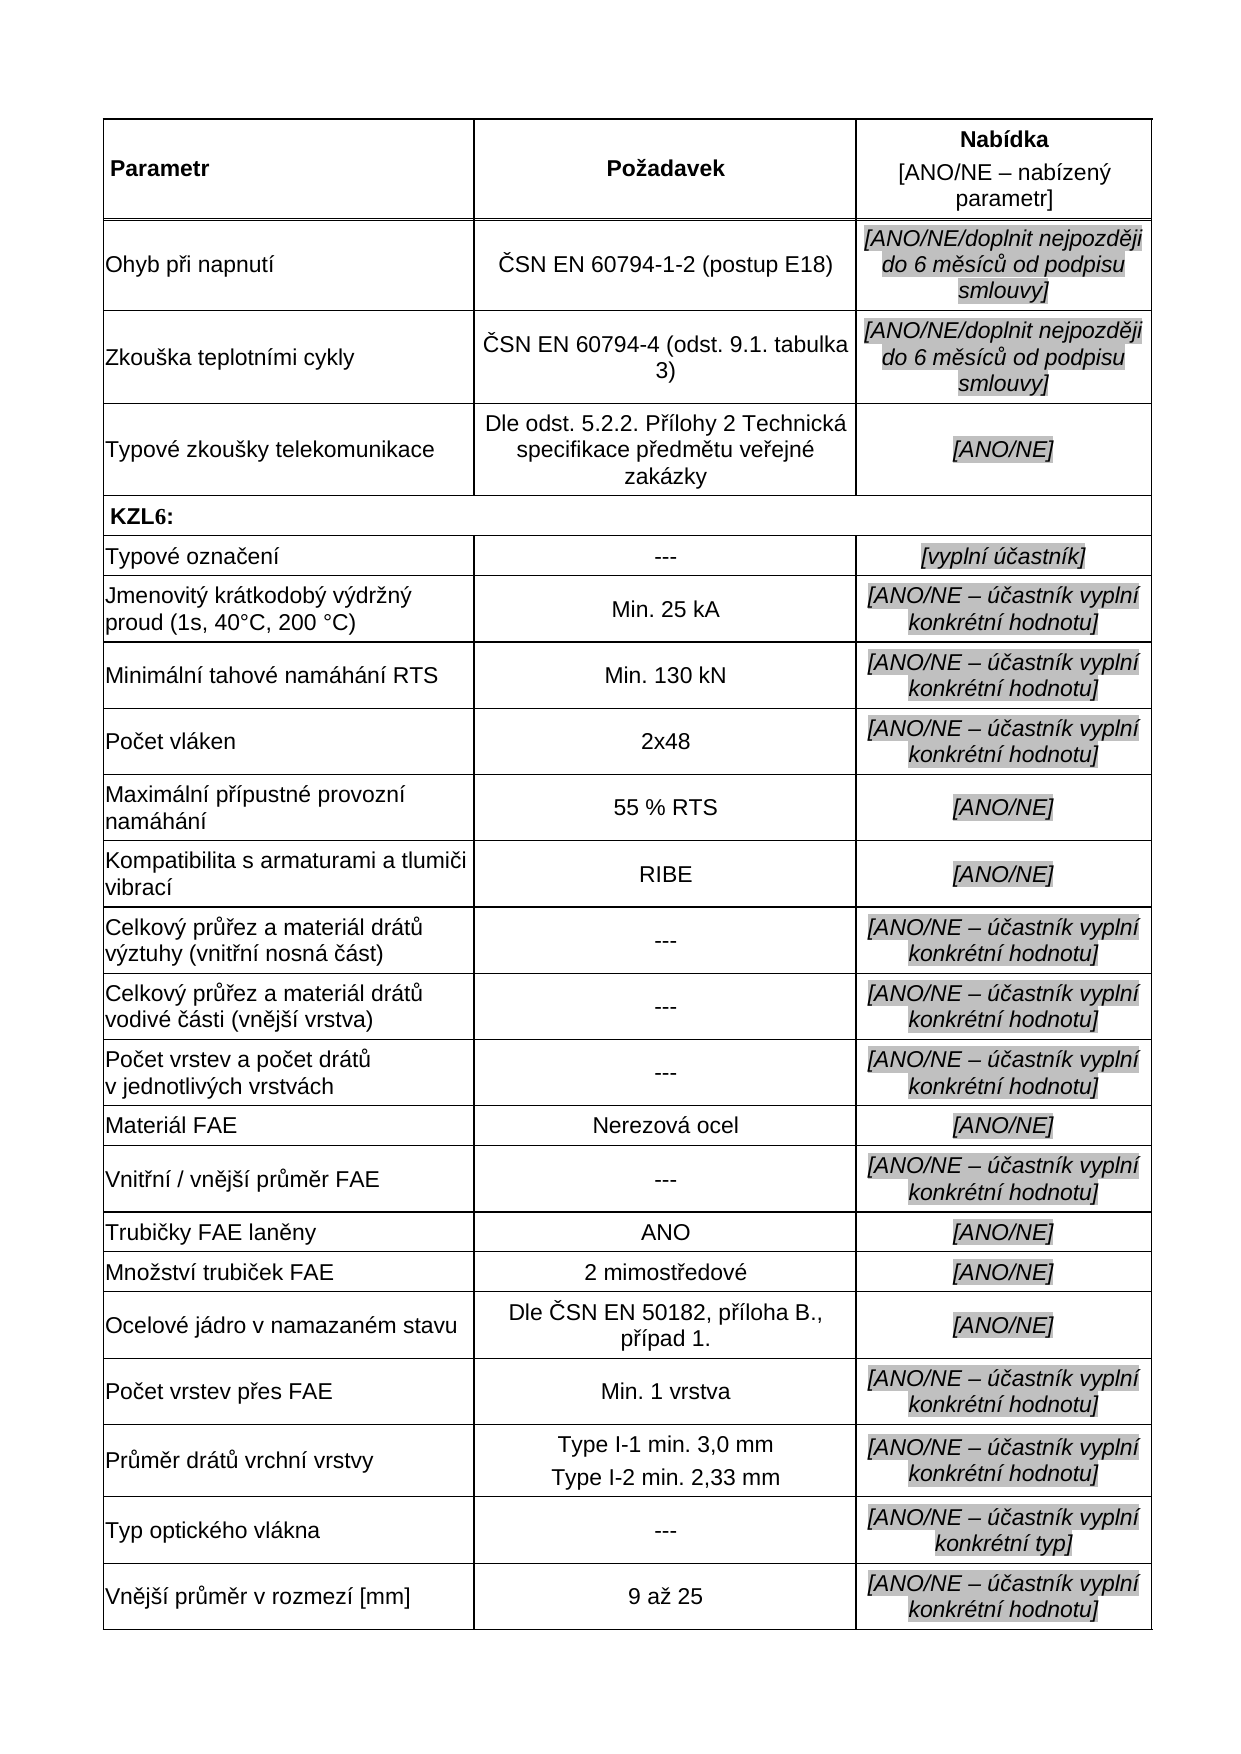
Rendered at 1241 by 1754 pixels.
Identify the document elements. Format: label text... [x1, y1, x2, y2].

table_cell Vnější průměr v rozmezí [mm] [104, 1564, 473, 1629]
table_cell Dle odst. 5.2.2. Přílohy 2 Technická specifikace předmětu veřejné zakázky [475, 404, 855, 495]
table_cell --- [475, 536, 855, 575]
table_cell [ANO/NE – účastník vyplní konkrétní hodnotu] [857, 1040, 1151, 1105]
table_cell [ANO/NE/doplnit nejpozději do 6 měsíců od podpisu smlouvy] [857, 311, 1151, 403]
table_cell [857, 221, 1151, 310]
table_cell --- [475, 974, 855, 1039]
table_cell Maximální přípustné provozní namáhání [104, 775, 473, 840]
table_cell Ohyb při napnutí [104, 221, 473, 310]
table_cell [ANO/NE] [857, 1106, 1151, 1145]
table_cell Type I-1 min. 3,0 mm Type I-2 min. 2,33 mm [475, 1425, 855, 1496]
table_cell Min. 1 vrstva [475, 1359, 855, 1424]
table_cell [ANO/NE – účastník vyplní konkrétní hodnotu] [857, 974, 1151, 1039]
table_cell ČSN EN 60794-1-2 (postup E18) [475, 221, 855, 310]
table_cell [vyplní účastník] [857, 536, 1151, 575]
table_cell [ANO/NE] [857, 775, 1151, 840]
table_cell Typové označení [104, 536, 473, 575]
table_cell Počet vrstev přes FAE [104, 1359, 473, 1424]
table_cell ANO [475, 1213, 855, 1251]
table_cell [ANO/NE] [857, 404, 1151, 495]
table_cell Celkový průřez a materiál drátů výztuhy (vnitřní nosná část) [104, 908, 473, 973]
table_cell Trubičky FAE laněny [104, 1213, 473, 1251]
table_cell [ANO/NE – účastník vyplní konkrétní hodnotu] [857, 1146, 1151, 1211]
table_cell Nerezová ocel [475, 1106, 855, 1145]
table_cell Počet vrstev a počet drátů v jednotlivých vrstvách [104, 1040, 473, 1105]
table_cell --- [475, 1040, 855, 1105]
table_cell Dle ČSN EN 50182, příloha B., případ 1. [475, 1292, 855, 1357]
table_cell RIBE [475, 841, 855, 906]
table_cell [ANO/NE – účastník vyplní konkrétní hodnotu] [857, 643, 1151, 708]
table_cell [857, 1564, 1151, 1629]
table_cell --- [475, 908, 855, 973]
table_cell 2 mimostředové [475, 1252, 855, 1291]
table_cell Zkouška teplotními cykly [104, 311, 473, 403]
table_cell [ANO/NE – účastník vyplní konkrétní typ] [857, 1497, 1151, 1562]
table_cell Kompatibilita s armaturami a tlumiči vibrací [104, 841, 473, 906]
table_cell [ANO/NE – účastník vyplní konkrétní hodnotu] [857, 908, 1151, 973]
table_cell Min. 130 kN [475, 643, 855, 708]
table_cell [ANO/NE] [857, 1213, 1151, 1251]
table_cell Min. 25 kA [475, 576, 855, 641]
table_cell Počet vláken [104, 709, 473, 774]
table_cell Celkový průřez a materiál drátů vodivé části (vnější vrstva) [104, 974, 473, 1039]
table_cell Jmenovitý krátkodobý výdržný proud (1s, 40°C, 200 °C) [104, 576, 473, 641]
table_cell 9 až 25 [475, 1564, 855, 1629]
table_cell [ANO/NE – účastník vyplní konkrétní hodnotu] [857, 709, 1151, 774]
table_header Požadavek [475, 120, 855, 217]
table_cell Průměr drátů vrchní vrstvy [104, 1425, 473, 1496]
table_cell Materiál FAE [104, 1106, 473, 1145]
table_cell --- [475, 1497, 855, 1562]
table_cell Typové zkoušky telekomunikace [104, 404, 473, 495]
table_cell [857, 1425, 1151, 1496]
table_cell Ocelové jádro v namazaném stavu [104, 1292, 473, 1357]
table_header Nabídka [ANO/NE – nabízený parametr] [857, 120, 1151, 217]
table_cell 55 % RTS [475, 775, 855, 840]
table_cell --- [475, 1146, 855, 1211]
table_cell [ANO/NE] [857, 1252, 1151, 1291]
table_cell [ANO/NE] [857, 1292, 1151, 1357]
table_cell 2x48 [475, 709, 855, 774]
table_cell Minimální tahové namáhání RTS [104, 643, 473, 708]
table_cell KZL6: [104, 496, 1151, 535]
table_cell Typ optického vlákna [104, 1497, 473, 1562]
table_header Parametr [104, 120, 473, 217]
table_cell [ANO/NE] [857, 841, 1151, 906]
table_cell [ANO/NE – účastník vyplní konkrétní hodnotu] [857, 1359, 1151, 1424]
table_cell [ANO/NE – účastník vyplní konkrétní hodnotu] [857, 576, 1151, 641]
table_cell ČSN EN 60794-4 (odst. 9.1. tabulka 3) [475, 311, 855, 403]
table_cell Množství trubiček FAE [104, 1252, 473, 1291]
table_cell Vnitřní / vnější průměr FAE [104, 1146, 473, 1211]
